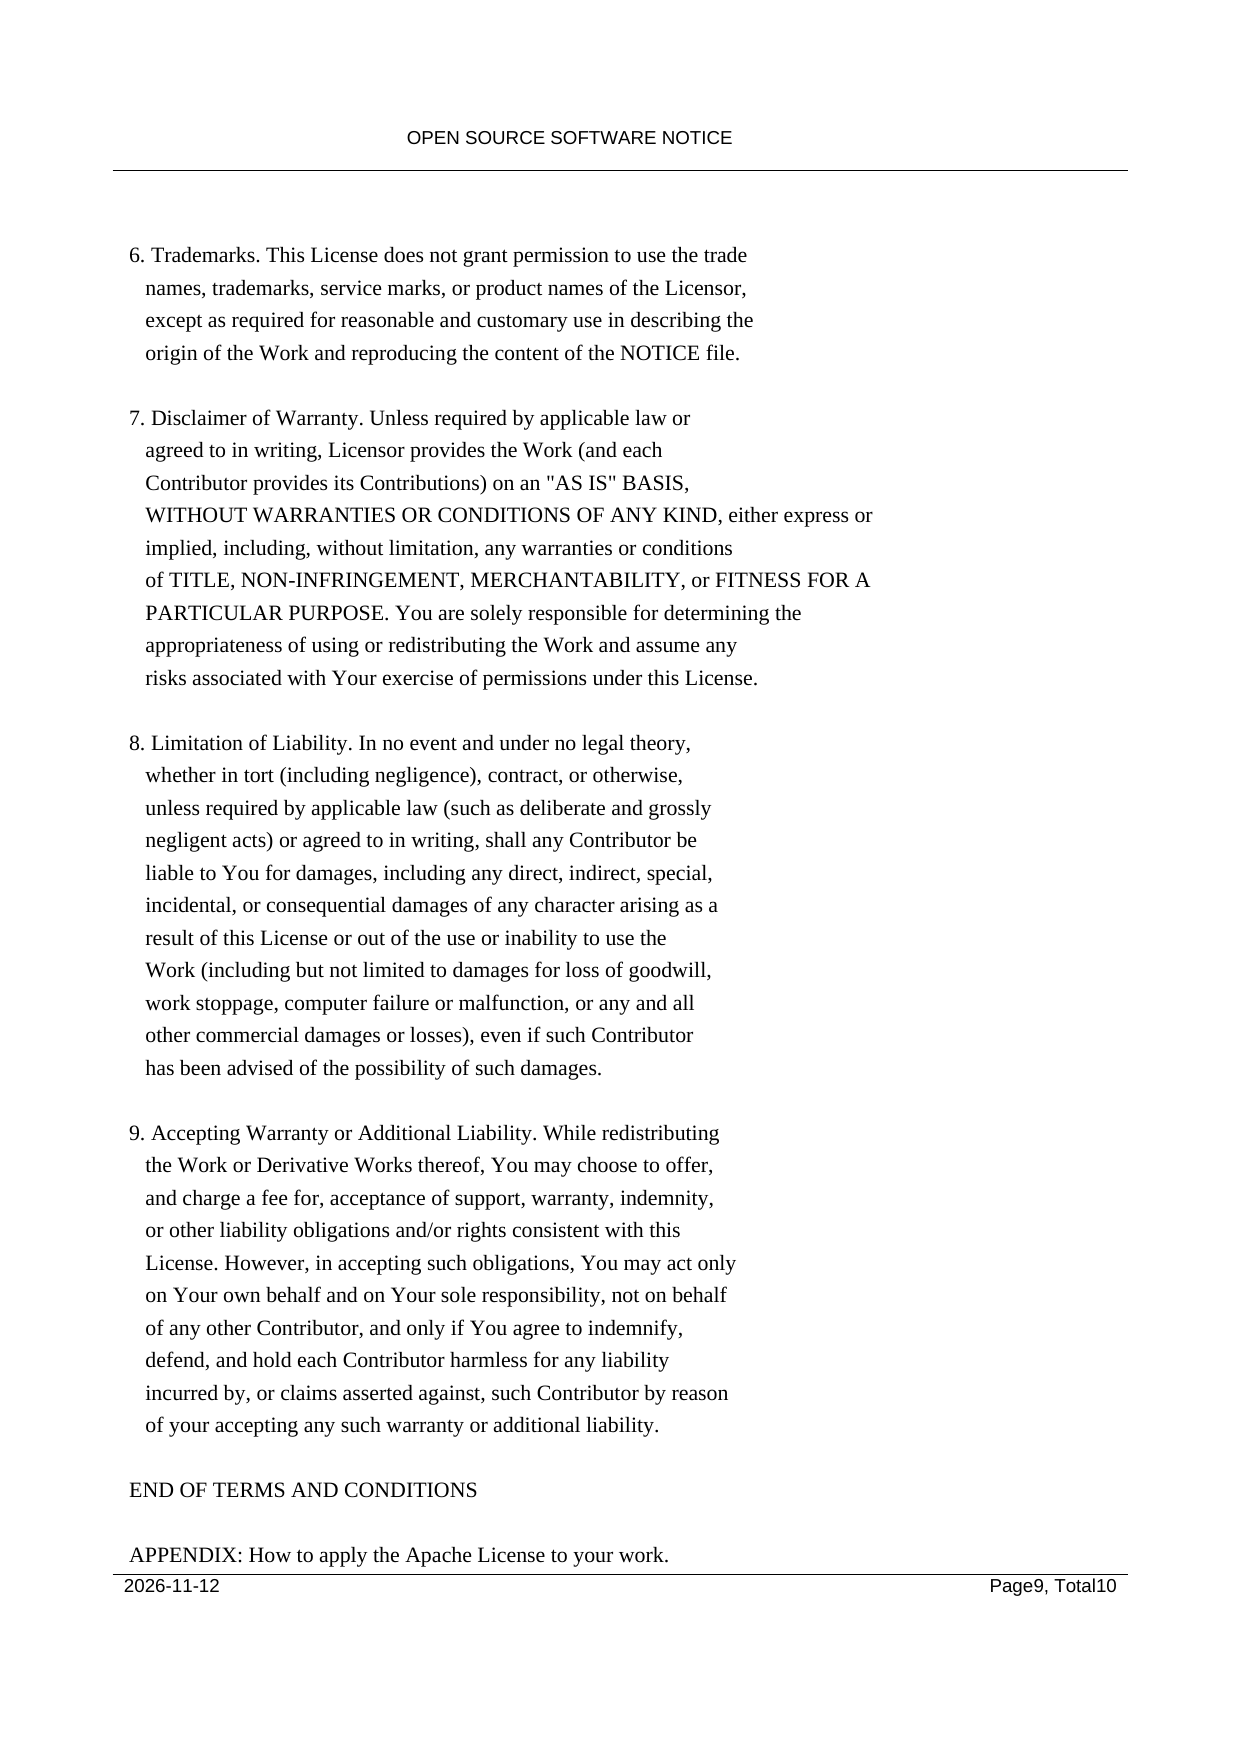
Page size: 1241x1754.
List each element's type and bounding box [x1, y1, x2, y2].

text [112, 206, 1128, 1571]
